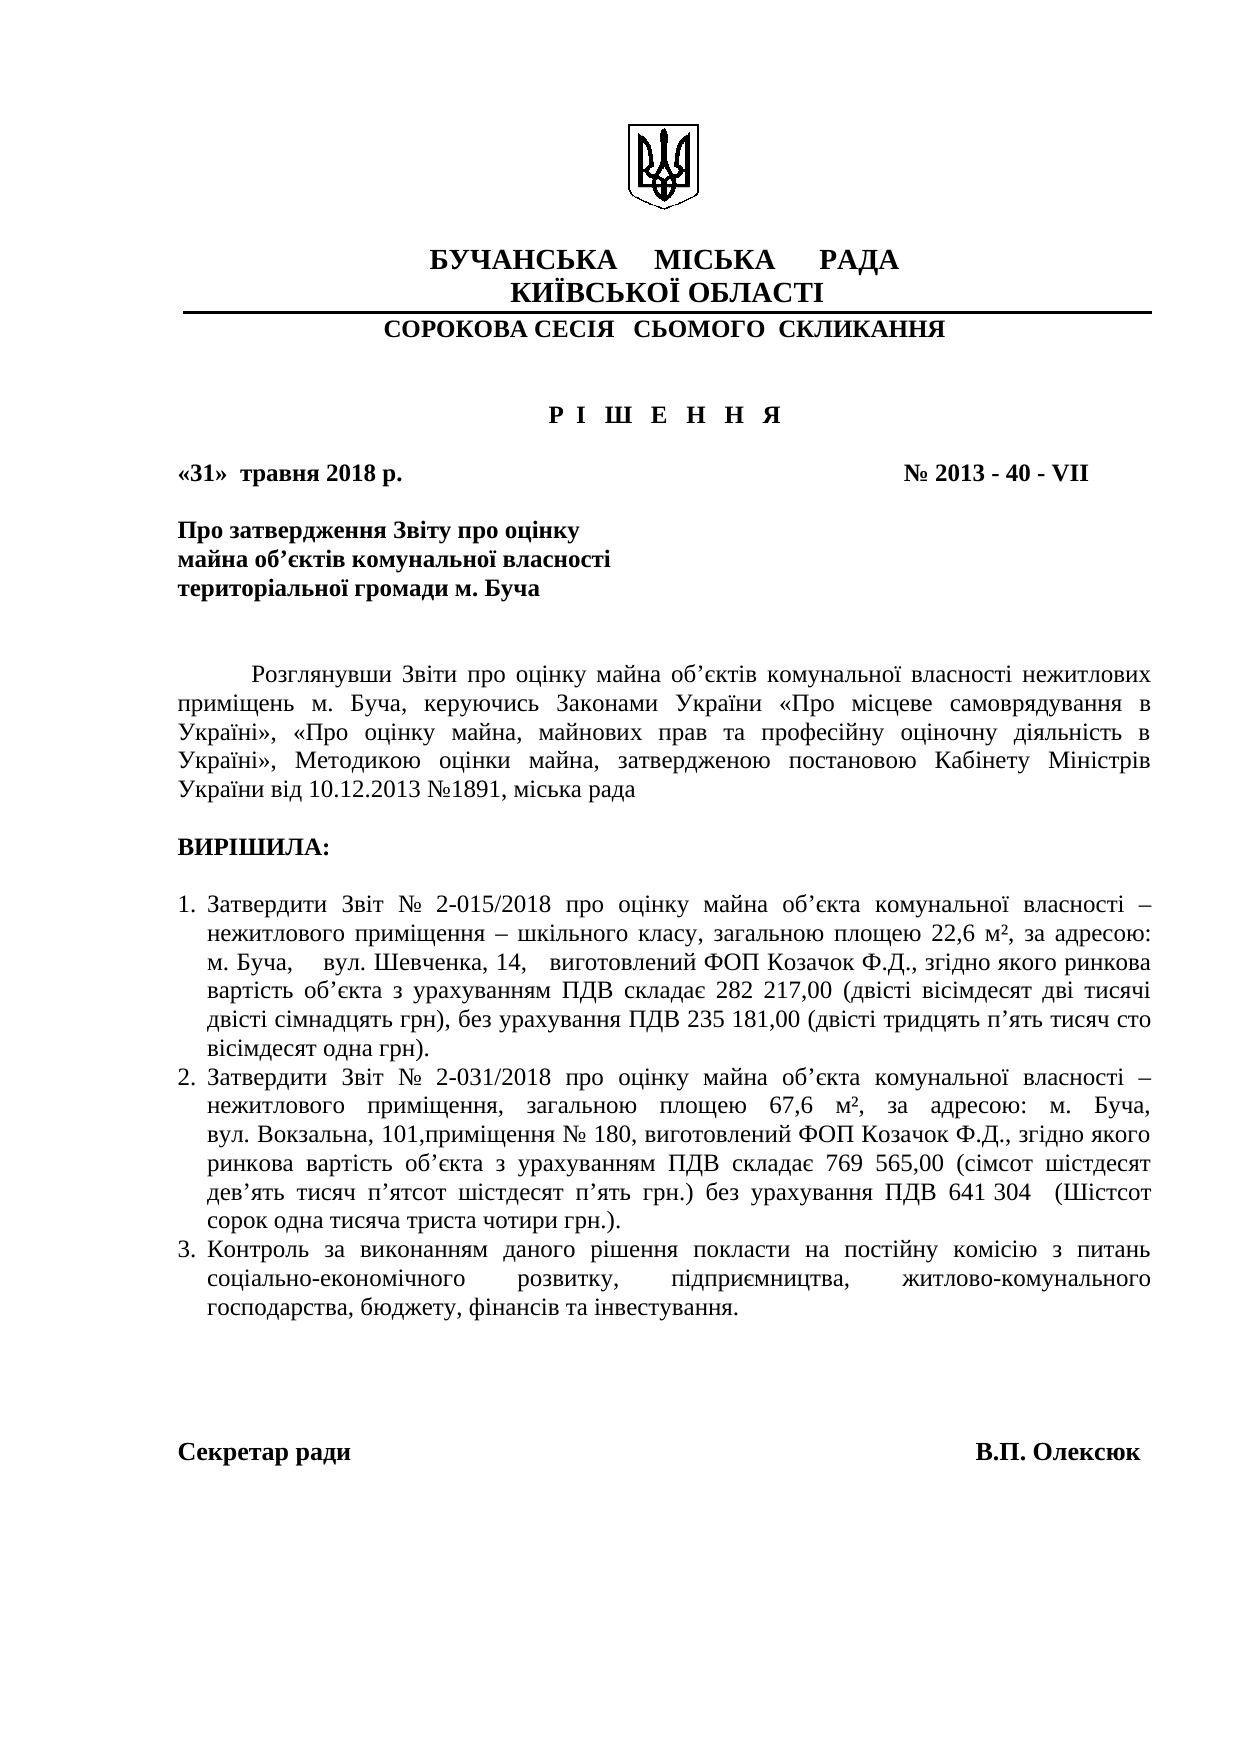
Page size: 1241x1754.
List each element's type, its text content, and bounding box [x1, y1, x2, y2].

text Секретар ради В.П. Олексюк [177, 1436, 1152, 1466]
text територіальної громади м. Буча [177, 573, 1152, 602]
text Р І Ш Е Н Н Я [177, 401, 1152, 429]
subtitle КИЇВСЬКОЇ ОБЛАСТІ [183, 276, 1152, 311]
text БУЧАНСЬКА МІСЬКА РАДА [177, 242, 1152, 276]
text СОРОКОВА СЕСІЯ СЬОМОГО СКЛИКАННЯ [177, 314, 1152, 343]
text майна об’єктів комунальної власності [177, 544, 1152, 573]
text ВИРІШИЛА: [177, 832, 1152, 861]
list Затвердити Звіт № 2-031/2018 про оцінку майна об’єкта комунальної власності –нежитлового приміщення, загальною площею 67,6 м², за адресою: м. Буча, вул. Вокзальна, 101,приміщення № 180, виготовлений ФОП Козачок Ф.Д., згідно якого ринкова вартість об’єкта з урахуванням ПДВ складає 769 565,00 (сімсот шістдесят дев’ять тисяч п’ятсот шістдесят п’ять грн.) без урахування ПДВ 641 304 (Шістсот сорок одна тисяча триста чотири грн.). [177, 1062, 1152, 1234]
list Контроль за виконанням даного рішення покласти на постійну комісію з питань соціально-економічного розвитку, підприємництва, житлово-комунального господарства, бюджету, фінансів та інвестування. [177, 1234, 1152, 1321]
text «31» травня 2018 р. № 2013 - 40 - VII [177, 458, 1152, 487]
list Затвердити Звіт № 2-015/2018 про оцінку майна об’єкта комунальної власності –нежитлового приміщення – шкільного класу, загальною площею 22,6 м², за адресою: м. Буча, вул. Шевченка, 14, виготовлений ФОП Козачок Ф.Д., згідно якого ринкова вартість об’єкта з урахуванням ПДВ складає 282 217,00 (двісті вісімдесят дві тисячі двісті сімнадцять грн), без урахування ПДВ 235 181,00 (двісті тридцять п’ять тисяч сто вісімдесят одна грн). [177, 889, 1152, 1062]
text Про затвердження Звіту про оцінку [177, 516, 1152, 544]
text Розглянувши Звіти про оцінку майна об’єктів комунальної власності нежитлових приміщень м. Буча, керуючись Законами України «Про місцеве самоврядування в Україні», «Про оцінку майна, майнових прав та професійну оціночну діяльність в Україні», Методикою оцінки майна, затвердженою постановою Кабінету Міністрів України від 10.12.2013 №1891, міська рада [177, 659, 1152, 803]
